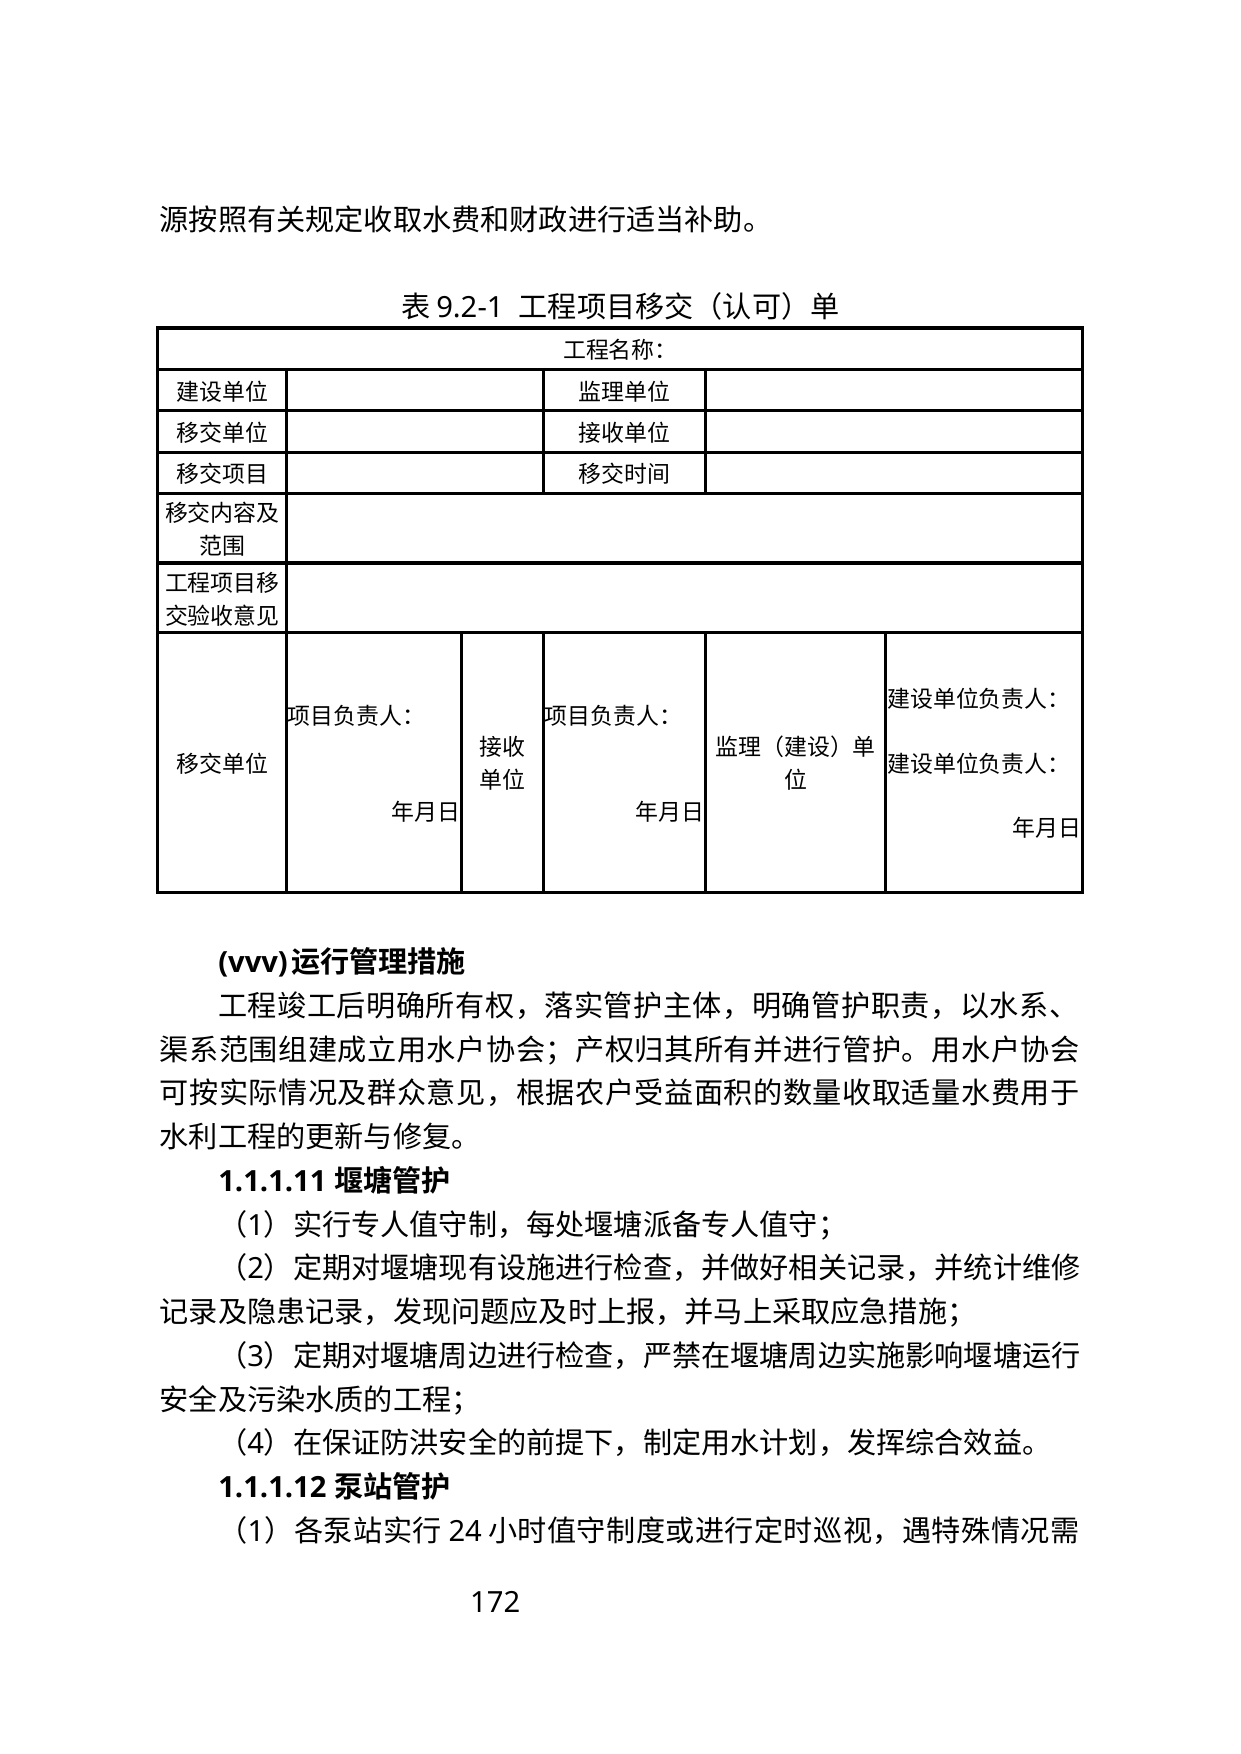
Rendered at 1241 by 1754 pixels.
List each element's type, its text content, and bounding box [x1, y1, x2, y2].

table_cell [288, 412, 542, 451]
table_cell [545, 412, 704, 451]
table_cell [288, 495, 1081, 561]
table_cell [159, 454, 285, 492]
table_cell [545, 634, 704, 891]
list 泵站管护 [159, 1462, 1081, 1506]
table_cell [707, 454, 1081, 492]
list 堰塘管护 [159, 1156, 1081, 1200]
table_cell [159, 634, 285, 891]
text （1）实行专人值守制，每处堰塘派备专人值守； [159, 1200, 1081, 1244]
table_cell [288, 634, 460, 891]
list 运行管理措施 [159, 937, 1081, 981]
text （3）定期对堰塘周边进行检查，严禁在堰塘周边实施影响堰塘运行安全及污染水质的工程； [159, 1331, 1081, 1419]
text （2）定期对堰塘现有设施进行检查，并做好相关记录，并统计维修记录及隐患记录，发现问题应及时上报，并马上采取应急措施； [159, 1244, 1081, 1331]
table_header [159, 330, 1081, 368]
text （4）在保证防洪安全的前提下，制定用水计划，发挥综合效益。 [159, 1419, 1081, 1462]
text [159, 195, 1081, 239]
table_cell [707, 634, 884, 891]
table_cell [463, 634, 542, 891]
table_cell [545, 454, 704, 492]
text 工程竣工后明确所有权，落实管护主体，明确管护职责，以水系、渠系范围组建成立用水户协会；产权归其所有并进行管护。用水户协会可按实际情况及群众意见，根据农户受益面积的数量收取适量水费用于水利工程的更新与修复。 [159, 981, 1081, 1156]
text 表9.2-1 工程项目移交（认可）单 [159, 283, 1081, 326]
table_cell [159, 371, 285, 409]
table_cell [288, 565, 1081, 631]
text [159, 1506, 1081, 1550]
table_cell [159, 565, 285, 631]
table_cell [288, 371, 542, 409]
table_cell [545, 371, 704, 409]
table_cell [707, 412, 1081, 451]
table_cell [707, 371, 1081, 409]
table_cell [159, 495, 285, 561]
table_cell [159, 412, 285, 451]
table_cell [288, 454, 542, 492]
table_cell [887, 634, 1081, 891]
